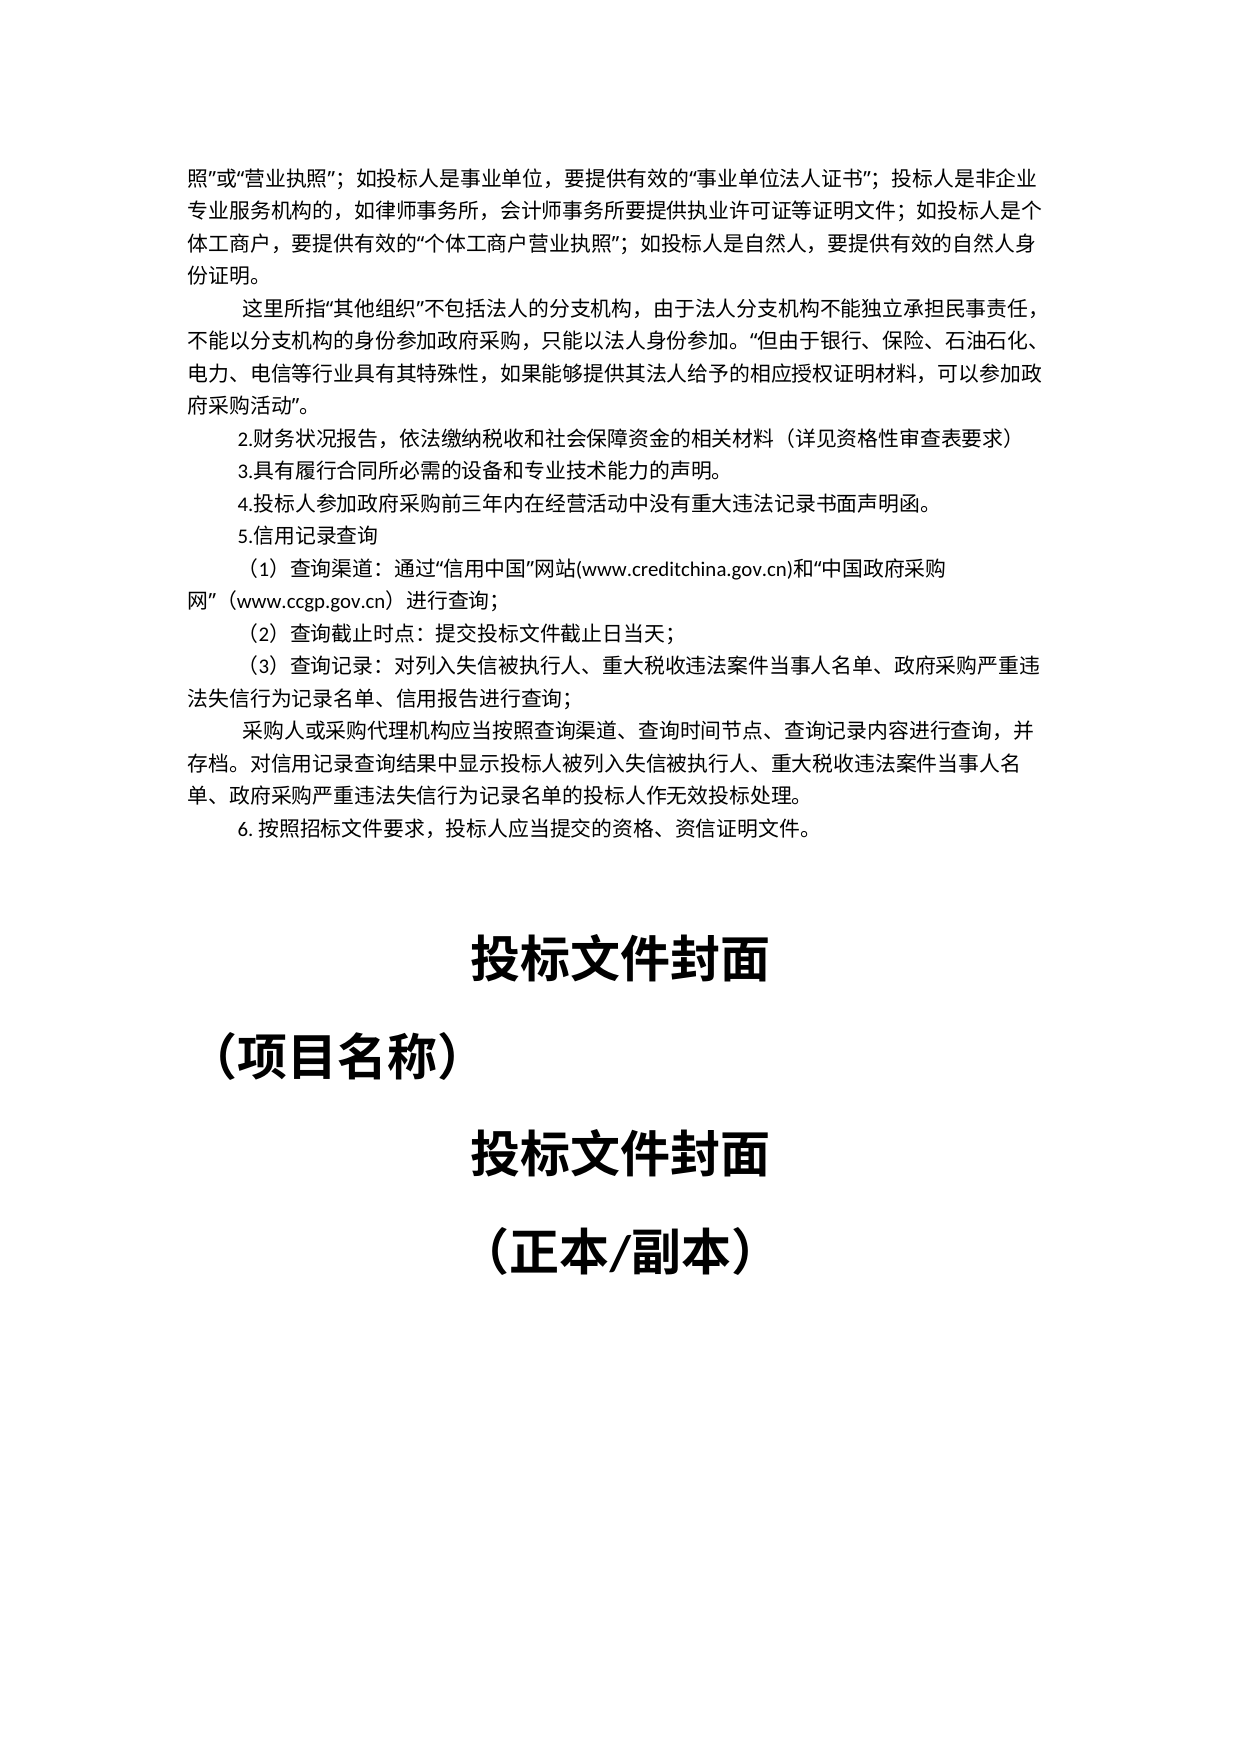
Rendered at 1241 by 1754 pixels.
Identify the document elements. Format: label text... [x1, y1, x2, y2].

text （2）查询截止时点：提交投标文件截止日当天； [187, 617, 1053, 649]
text （1）查询渠道：通过“信用中国”网站(www.creditchina.gov.cn)和“中国政府采购网”（www.ccgp.gov.cn）进行查询； [187, 552, 1053, 617]
text 6. 按照招标文件要求，投标人应当提交的资格、资信证明文件。 [187, 812, 1053, 844]
text 这里所指“其他组织”不包括法人的分支机构，由于法人分支机构不能独立承担民事责任，不能以分支机构的身份参加政府采购，只能以法人身份参加。“但由于银行、保险、石油石化、电力、电信等行业具有其特殊性，如果能够提供其法人给予的相应授权证明材料，可以参加政府采购活动”。 [187, 292, 1053, 422]
text 投标文件封面 [187, 1104, 1053, 1202]
text 投标文件封面 [187, 909, 1053, 1007]
text 4.投标人参加政府采购前三年内在经营活动中没有重大违法记录书面声明函。 [187, 487, 1053, 519]
text （3）查询记录：对列入失信被执行人、重大税收违法案件当事人名单、政府采购严重违法失信行为记录名单、信用报告进行查询； [187, 649, 1053, 714]
text （正本/副本） [187, 1202, 1053, 1299]
text 5.信用记录查询 [187, 519, 1053, 552]
text 2.财务状况报告，依法缴纳税收和社会保障资金的相关材料（详见资格性审查表要求） [187, 422, 1053, 454]
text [187, 162, 1053, 292]
text （项目名称） [187, 1007, 1053, 1104]
text 采购人或采购代理机构应当按照查询渠道、查询时间节点、查询记录内容进行查询，并存档。对信用记录查询结果中显示投标人被列入失信被执行人、重大税收违法案件当事人名单、政府采购严重违法失信行为记录名单的投标人作无效投标处理。 [187, 714, 1053, 812]
text 3.具有履行合同所必需的设备和专业技术能力的声明。 [187, 454, 1053, 487]
